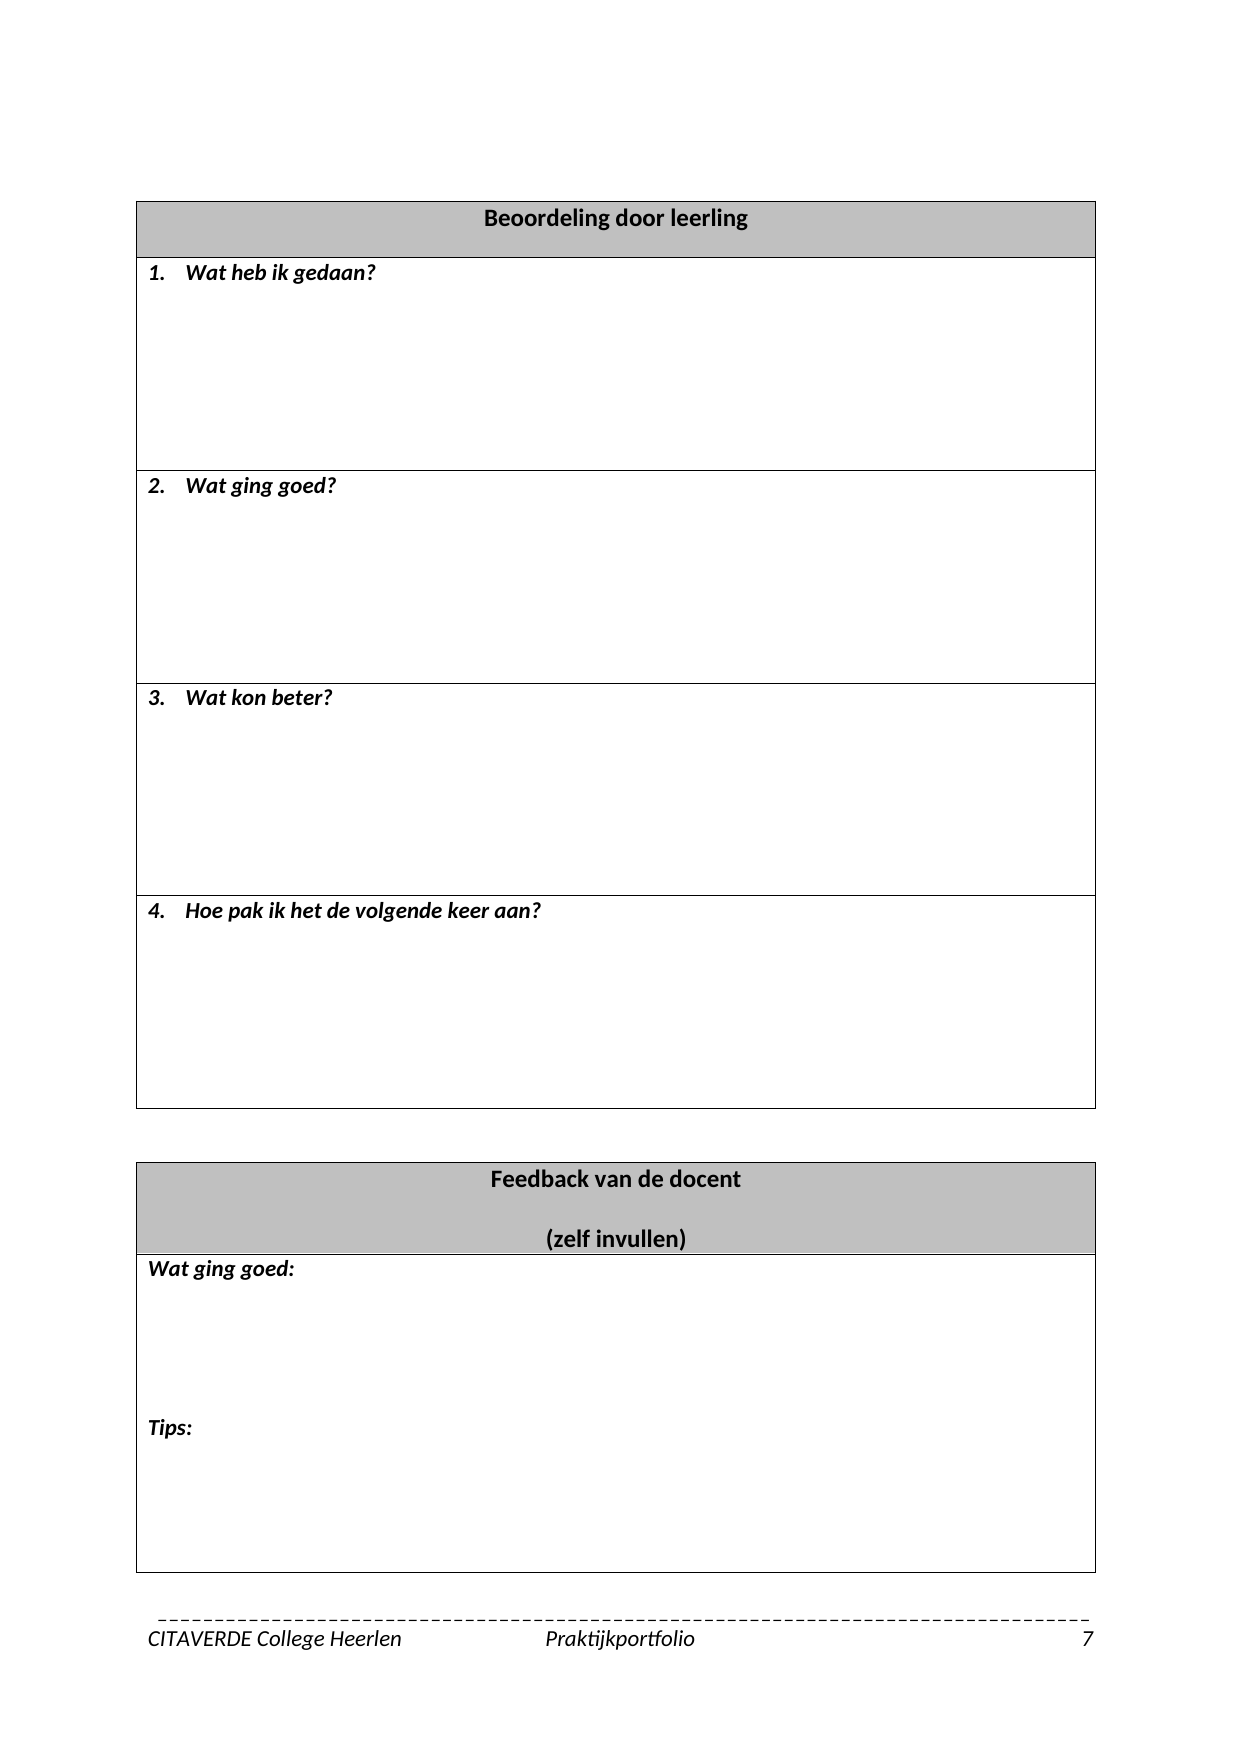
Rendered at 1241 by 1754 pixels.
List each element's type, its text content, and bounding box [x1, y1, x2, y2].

table_cell Wat ging goed? [137, 471, 1095, 682]
table_header Feedback van de docent (zelf invullen) [137, 1163, 1095, 1253]
table_cell Wat heb ik gedaan? [137, 258, 1095, 470]
table_header Beoordeling door leerling [137, 202, 1095, 257]
table_cell Hoe pak ik het de volgende keer aan? [137, 896, 1095, 1108]
table_cell Wat ging goed: Tips: [137, 1255, 1095, 1572]
table_cell Wat kon beter? [137, 684, 1095, 895]
